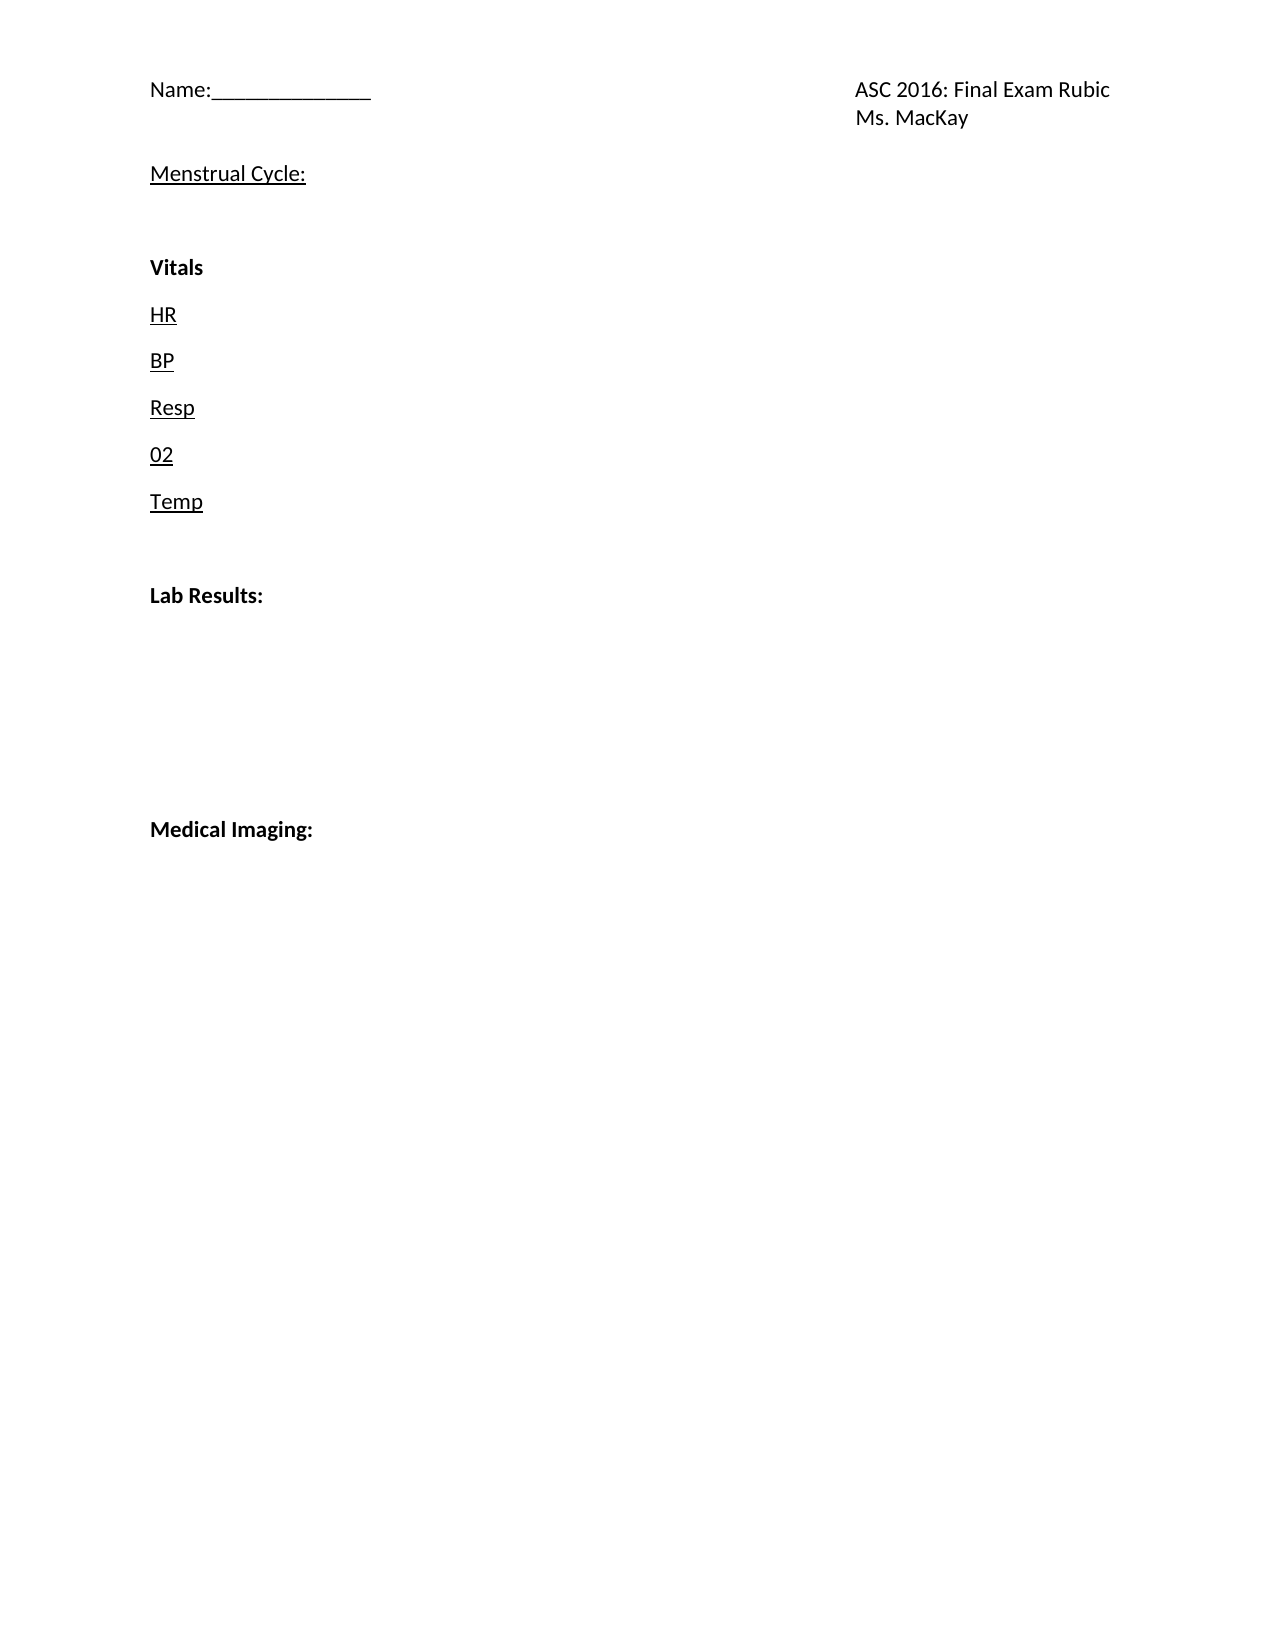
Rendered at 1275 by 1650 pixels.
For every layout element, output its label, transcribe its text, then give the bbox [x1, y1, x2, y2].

text 02 [150, 440, 1125, 468]
text HR [150, 300, 1125, 328]
text Temp [150, 487, 1125, 515]
text Resp [150, 393, 1125, 421]
text BP [150, 347, 1125, 374]
text Lab Results: [150, 581, 1125, 609]
text Medical Imaging: [150, 815, 1125, 843]
text Menstrual Cycle: [150, 159, 1125, 187]
text Vitals [150, 253, 1125, 281]
